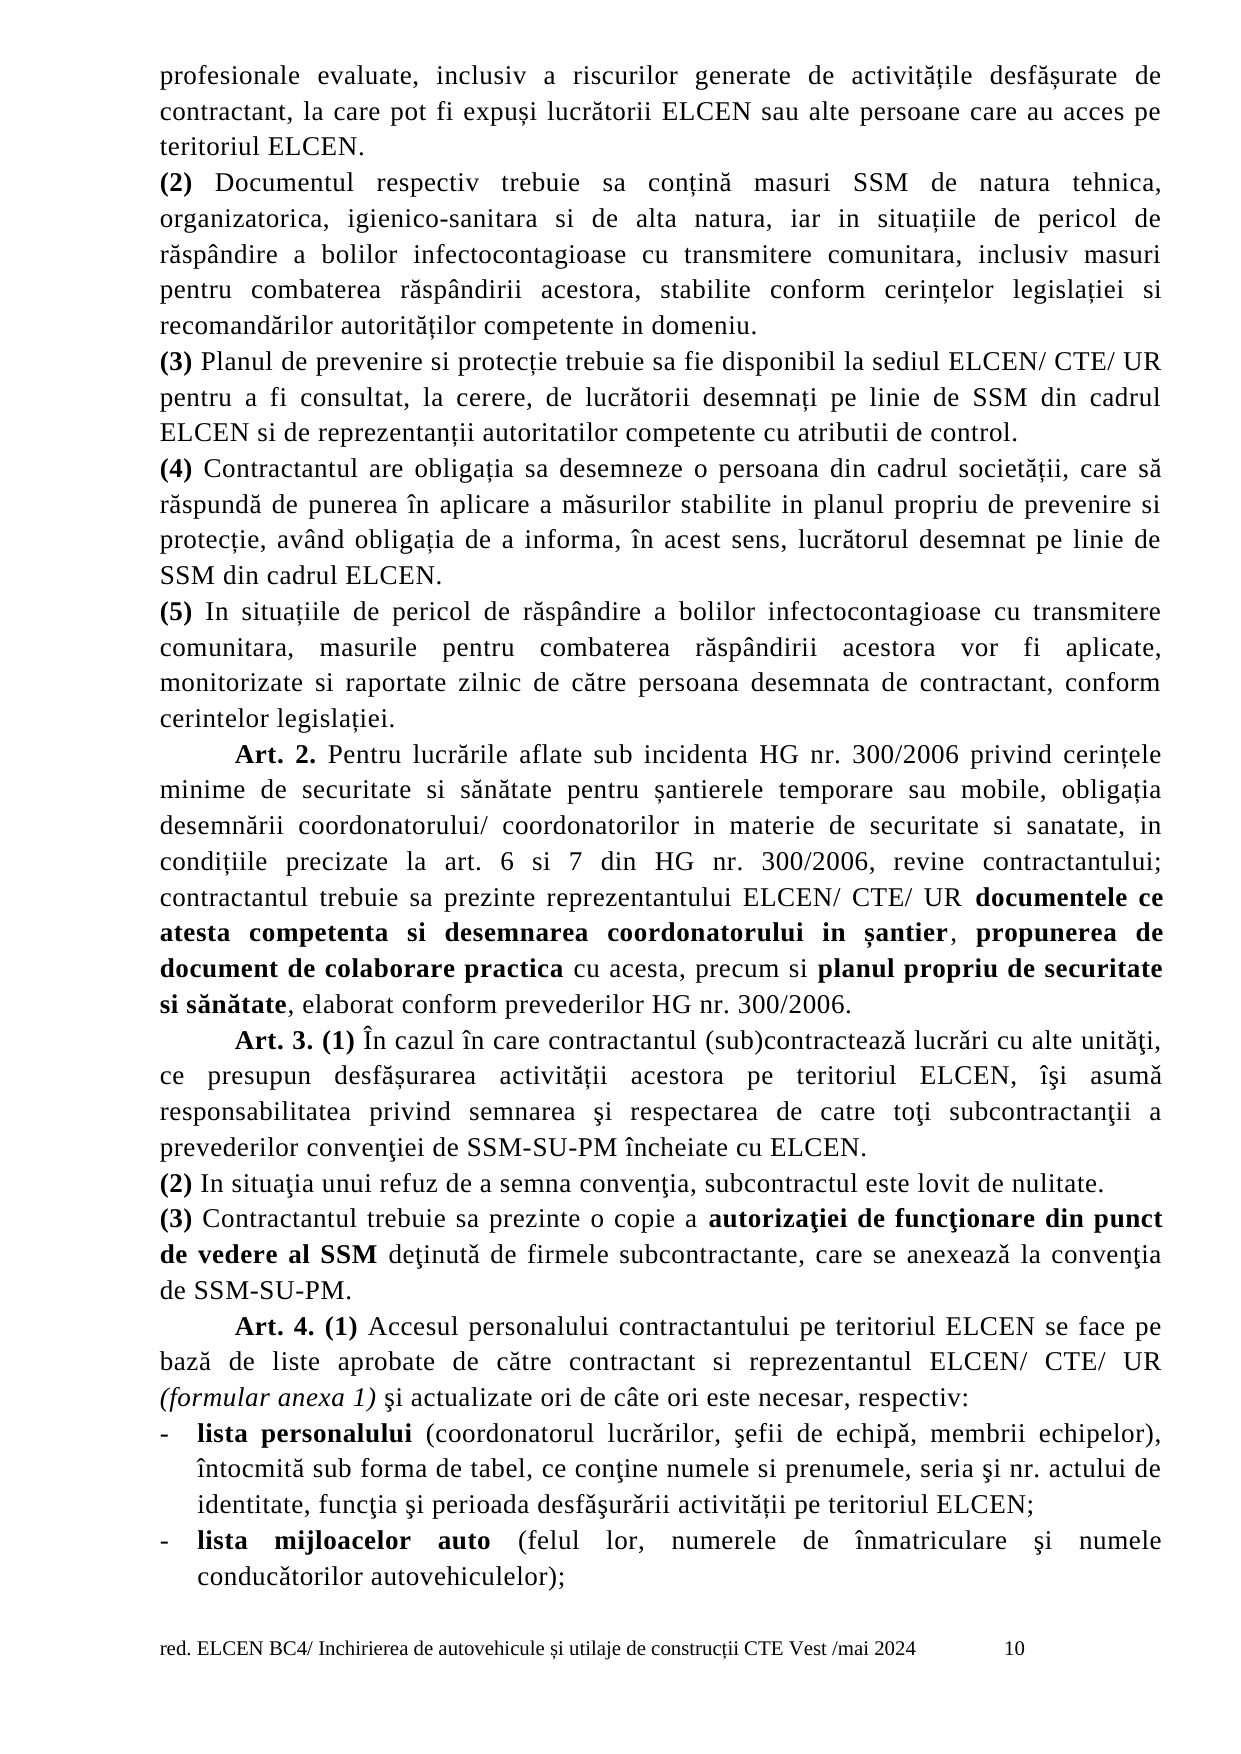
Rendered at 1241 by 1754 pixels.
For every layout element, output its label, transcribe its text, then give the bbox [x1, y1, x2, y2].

text Art. 4. (1) Accesul personalului contractantului pe teritoriul ELCEN se face pe bază de liste aprobate de către contractant si reprezentantul ELCEN/ CTE/ UR (formular anexa 1) şi actualizate ori de câte ori este necesar, respectiv: [159, 1309, 1163, 1412]
text (5) In situațiile de pericol de răspândire a bolilor infectocontagioase cu transmitere comunitara, masurile pentru combaterea răspândirii acestora vor fi aplicate, monitorizate si raportate zilnic de către persoana desemnata de contractant, conform cerintelor legislației. [159, 595, 1163, 733]
list lista personalului (coordonatorul lucrǎrilor, şefii de echipǎ, membrii echipelor), întocmită sub forma de tabel, ce conţine numele si prenumele, seria şi nr. actului de identitate, funcţia şi perioada desfǎşurǎrii activității pe teritoriul ELCEN; [159, 1417, 1163, 1519]
text (2) Documentul respectiv trebuie sa conțină masuri SSM de natura tehnica, organizatorica, igienico-sanitara si de alta natura, iar in situațiile de pericol de răspândire a bolilor infectocontagioase cu transmitere comunitara, inclusiv masuri pentru combaterea răspândirii acestora, stabilite conform cerințelor legislației si recomandărilor autorităților competente in domeniu. [159, 166, 1163, 340]
text (3) Contractantul trebuie sa prezinte o copie a autorizaţiei de funcţionare din punct de vedere al SSM deţinutǎ de firmele subcontractante, care se anexeazǎ la convenţia de SSM-SU-PM. [159, 1202, 1163, 1305]
text (3) Planul de prevenire si protecție trebuie sa fie disponibil la sediul ELCEN/ CTE/ UR pentru a fi consultat, la cerere, de lucrătorii desemnați pe linie de SSM din cadrul ELCEN si de reprezentanții autoritatilor competente cu atributii de control. [159, 345, 1163, 447]
text (2) In situaţia unui refuz de a semna convenţia, subcontractul este lovit de nulitate. [159, 1167, 1163, 1198]
text Art. 2. Pentru lucrările aflate sub incidenta HG nr. 300/2006 privind cerințele minime de securitate si sănătate pentru șantierele temporare sau mobile, obligația desemnării coordonatorului/ coordonatorilor in materie de securitate si sanatate, in condițiile precizate la art. 6 si 7 din HG nr. 300/2006, revine contractantului; contractantul trebuie sa prezinte reprezentantului ELCEN/ CTE/ UR documentele ce atesta competenta si desemnarea coordonatorului in șantier, propunerea de document de colaborare practica cu acesta, precum si planul propriu de securitate si sănătate, elaborat conform prevederilor HG nr. 300/2006. [159, 738, 1163, 1019]
list lista mijloacelor auto (felul lor, numerele de înmatriculare şi numele conducǎtorilor autovehiculelor); [159, 1524, 1163, 1591]
text (4) Contractantul are obligația sa desemneze o persoana din cadrul societății, care să răspundă de punerea în aplicare a măsurilor stabilite in planul propriu de prevenire si protecție, având obligația de a informa, în acest sens, lucrătorul desemnat pe linie de SSM din cadrul ELCEN. [159, 452, 1163, 590]
text Art. 3. (1) În cazul în care contractantul (sub)contracteazǎ lucrǎri cu alte unităţi, ce presupun desfășurarea activității acestora pe teritoriul ELCEN, îşi asumǎ responsabilitatea privind semnarea şi respectarea de catre toţi subcontractanţii a prevederilor convenţiei de SSM-SU-PM încheiate cu ELCEN. [159, 1024, 1163, 1162]
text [159, 59, 1163, 162]
